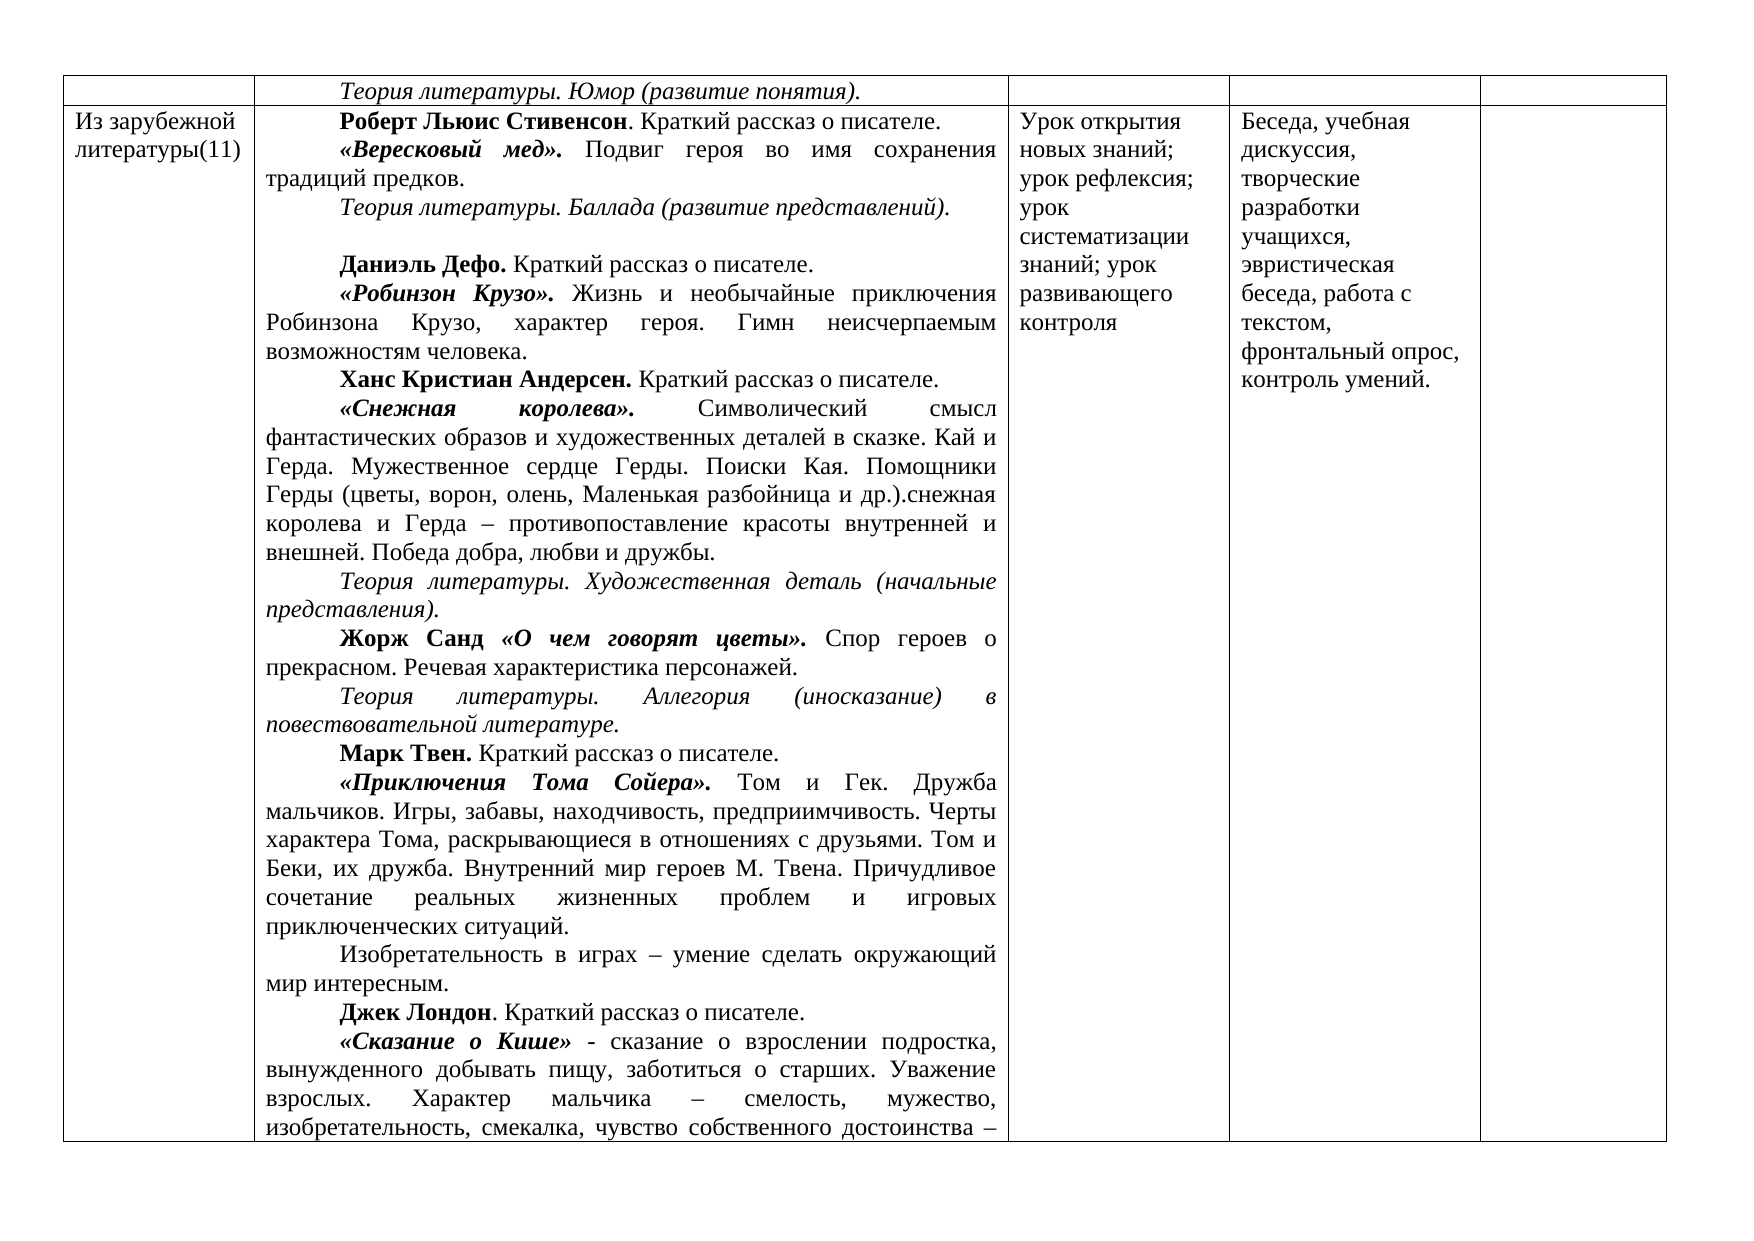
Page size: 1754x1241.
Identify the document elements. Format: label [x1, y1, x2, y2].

table_cell [1230, 76, 1480, 105]
table_cell [1009, 76, 1229, 105]
table_cell [1009, 106, 1229, 1141]
table_cell [1481, 76, 1666, 105]
table_cell [64, 76, 254, 105]
table_cell [1481, 106, 1666, 1141]
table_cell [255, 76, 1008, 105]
table_cell [255, 106, 1008, 1141]
table_cell [64, 106, 254, 1141]
table_cell [1230, 106, 1480, 1141]
